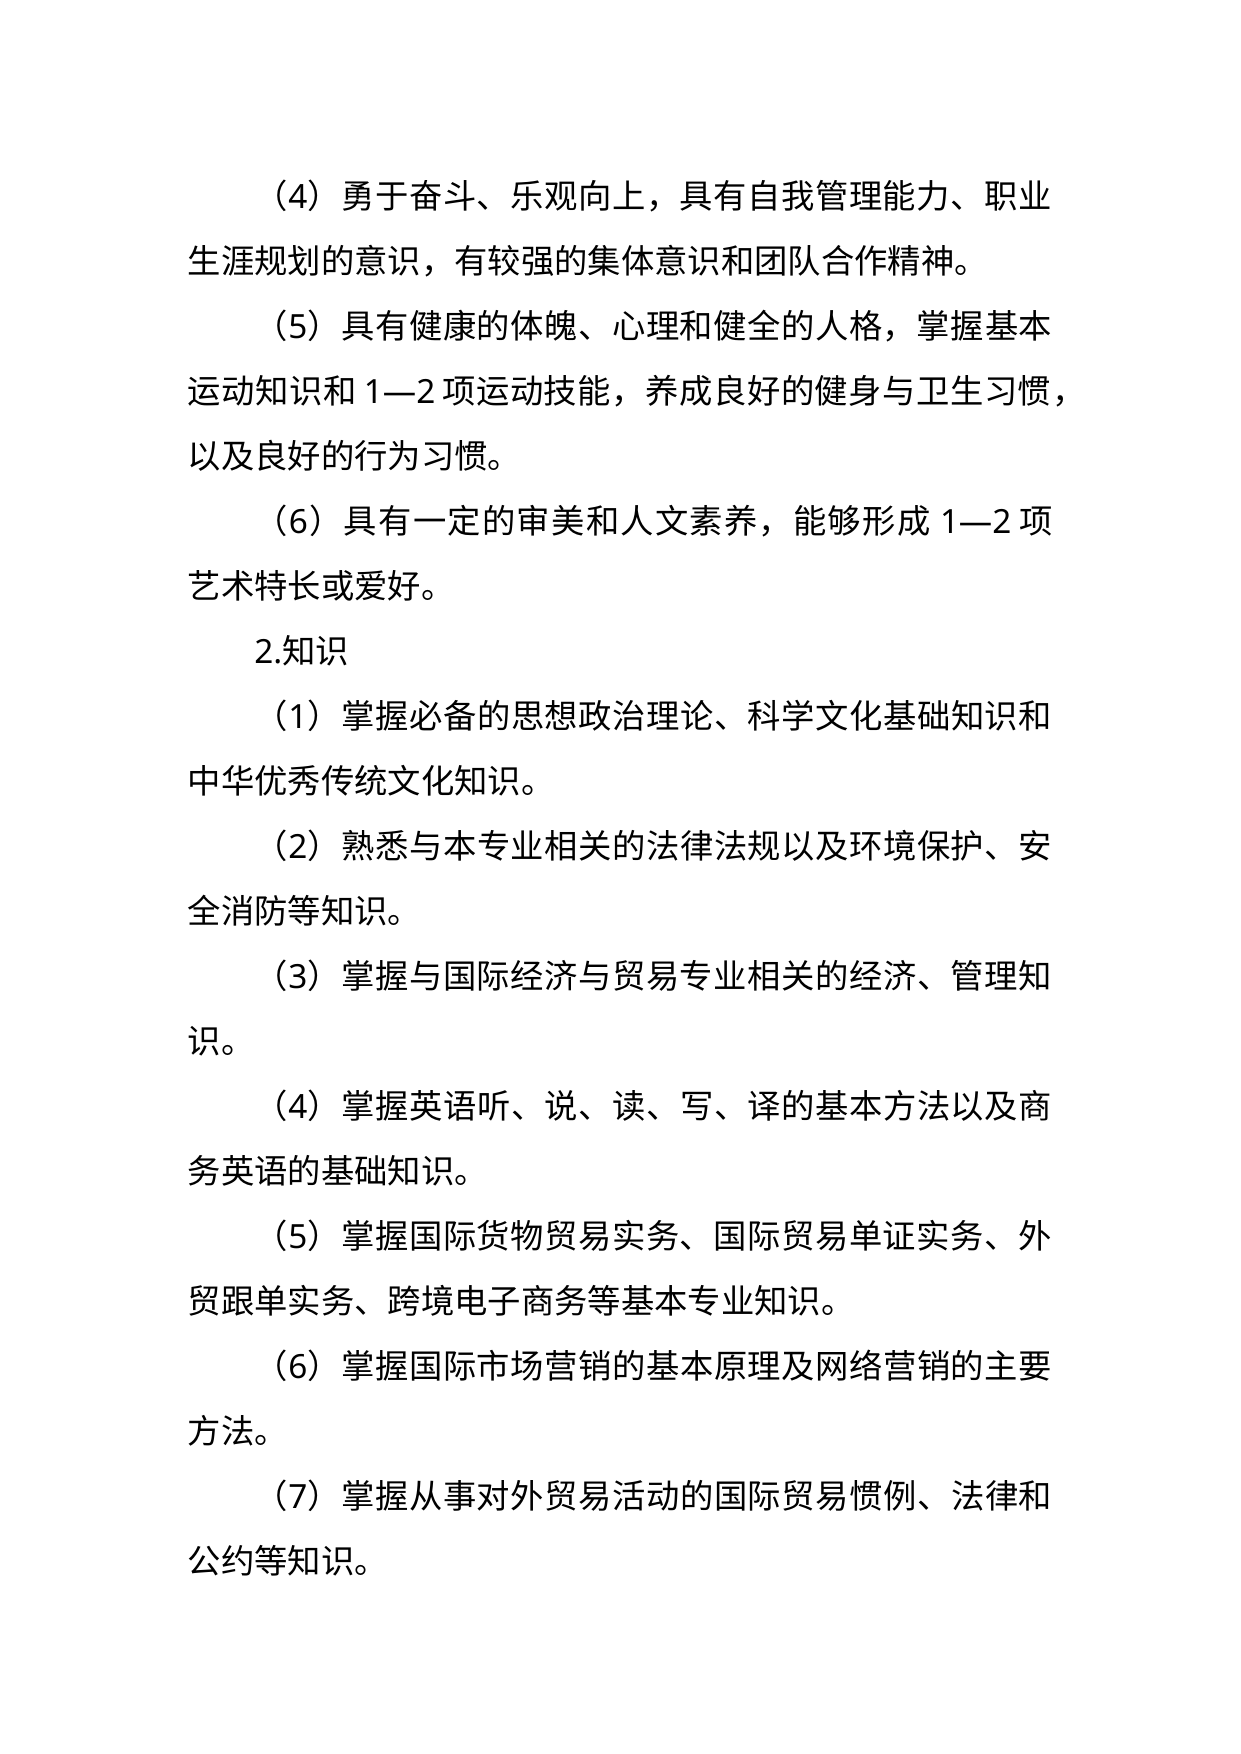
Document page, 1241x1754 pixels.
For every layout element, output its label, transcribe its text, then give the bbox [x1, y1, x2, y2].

text （7）掌握从事对外贸易活动的国际贸易惯例、法律和公约等知识。 [187, 1462, 1053, 1592]
text （6）具有一定的审美和人文素养，能够形成1—2项艺术特长或爱好。 [187, 487, 1053, 617]
text （1）掌握必备的思想政治理论、科学文化基础知识和中华优秀传统文化知识。 [187, 682, 1053, 812]
text （4）勇于奋斗、乐观向上，具有自我管理能力、职业生涯规划的意识，有较强的集体意识和团队合作精神。 [187, 162, 1053, 292]
text （3）掌握与国际经济与贸易专业相关的经济、管理知识。 [187, 942, 1053, 1072]
text （4）掌握英语听、说、读、写、译的基本方法以及商务英语的基础知识。 [187, 1072, 1053, 1202]
text （5）掌握国际货物贸易实务、国际贸易单证实务、外贸跟单实务、跨境电子商务等基本专业知识。 [187, 1202, 1053, 1332]
text （2）熟悉与本专业相关的法律法规以及环境保护、安全消防等知识。 [187, 812, 1053, 942]
text （5）具有健康的体魄、心理和健全的人格，掌握基本运动知识和1—2项运动技能，养成良好的健身与卫生习惯，以及良好的行为习惯。 [187, 292, 1053, 487]
text （6）掌握国际市场营销的基本原理及网络营销的主要方法。 [187, 1332, 1053, 1462]
text 2.知识 [187, 617, 1053, 682]
